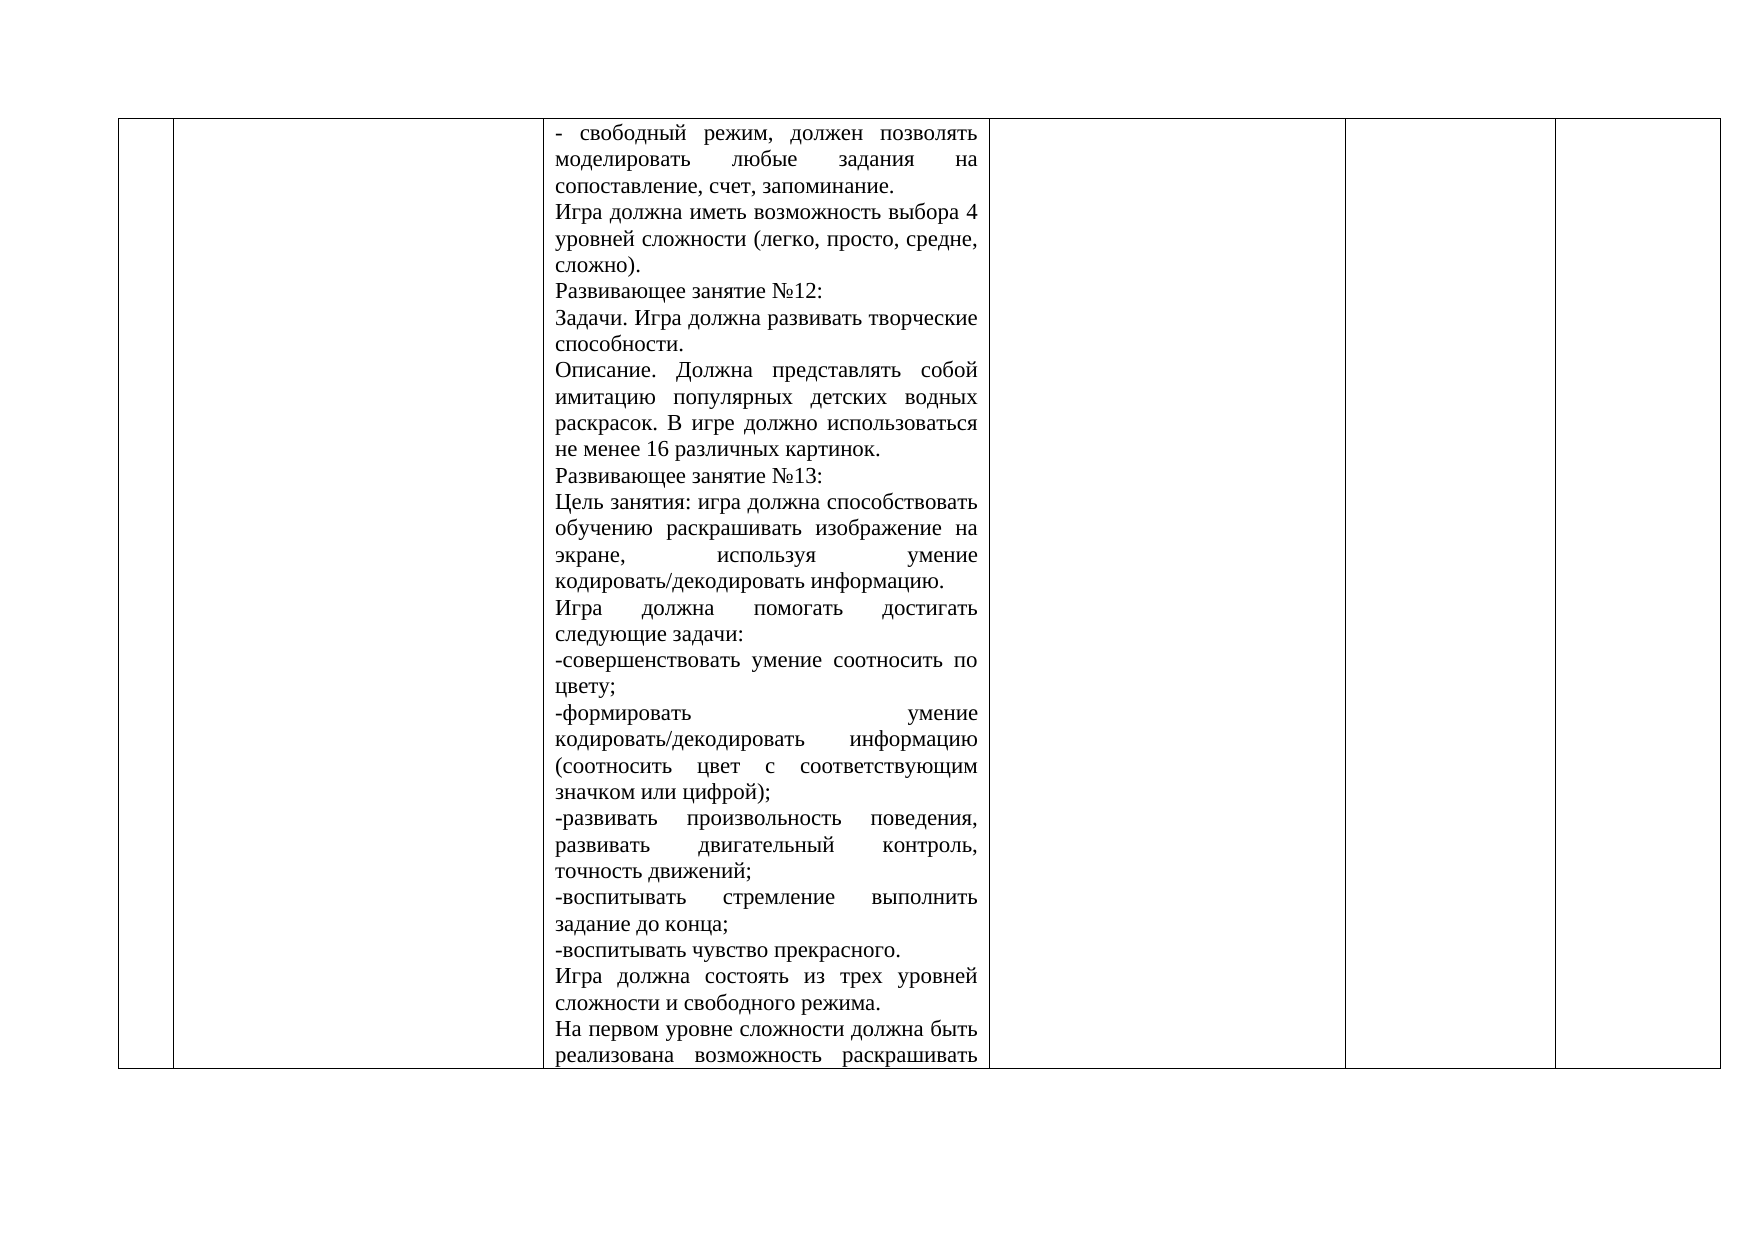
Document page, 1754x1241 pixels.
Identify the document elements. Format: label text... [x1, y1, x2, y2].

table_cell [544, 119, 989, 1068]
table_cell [174, 119, 543, 1068]
table_cell 1 [119, 119, 173, 1068]
table_cell [990, 119, 1345, 1068]
table_cell [1346, 119, 1555, 1068]
table_cell [1556, 119, 1720, 1068]
